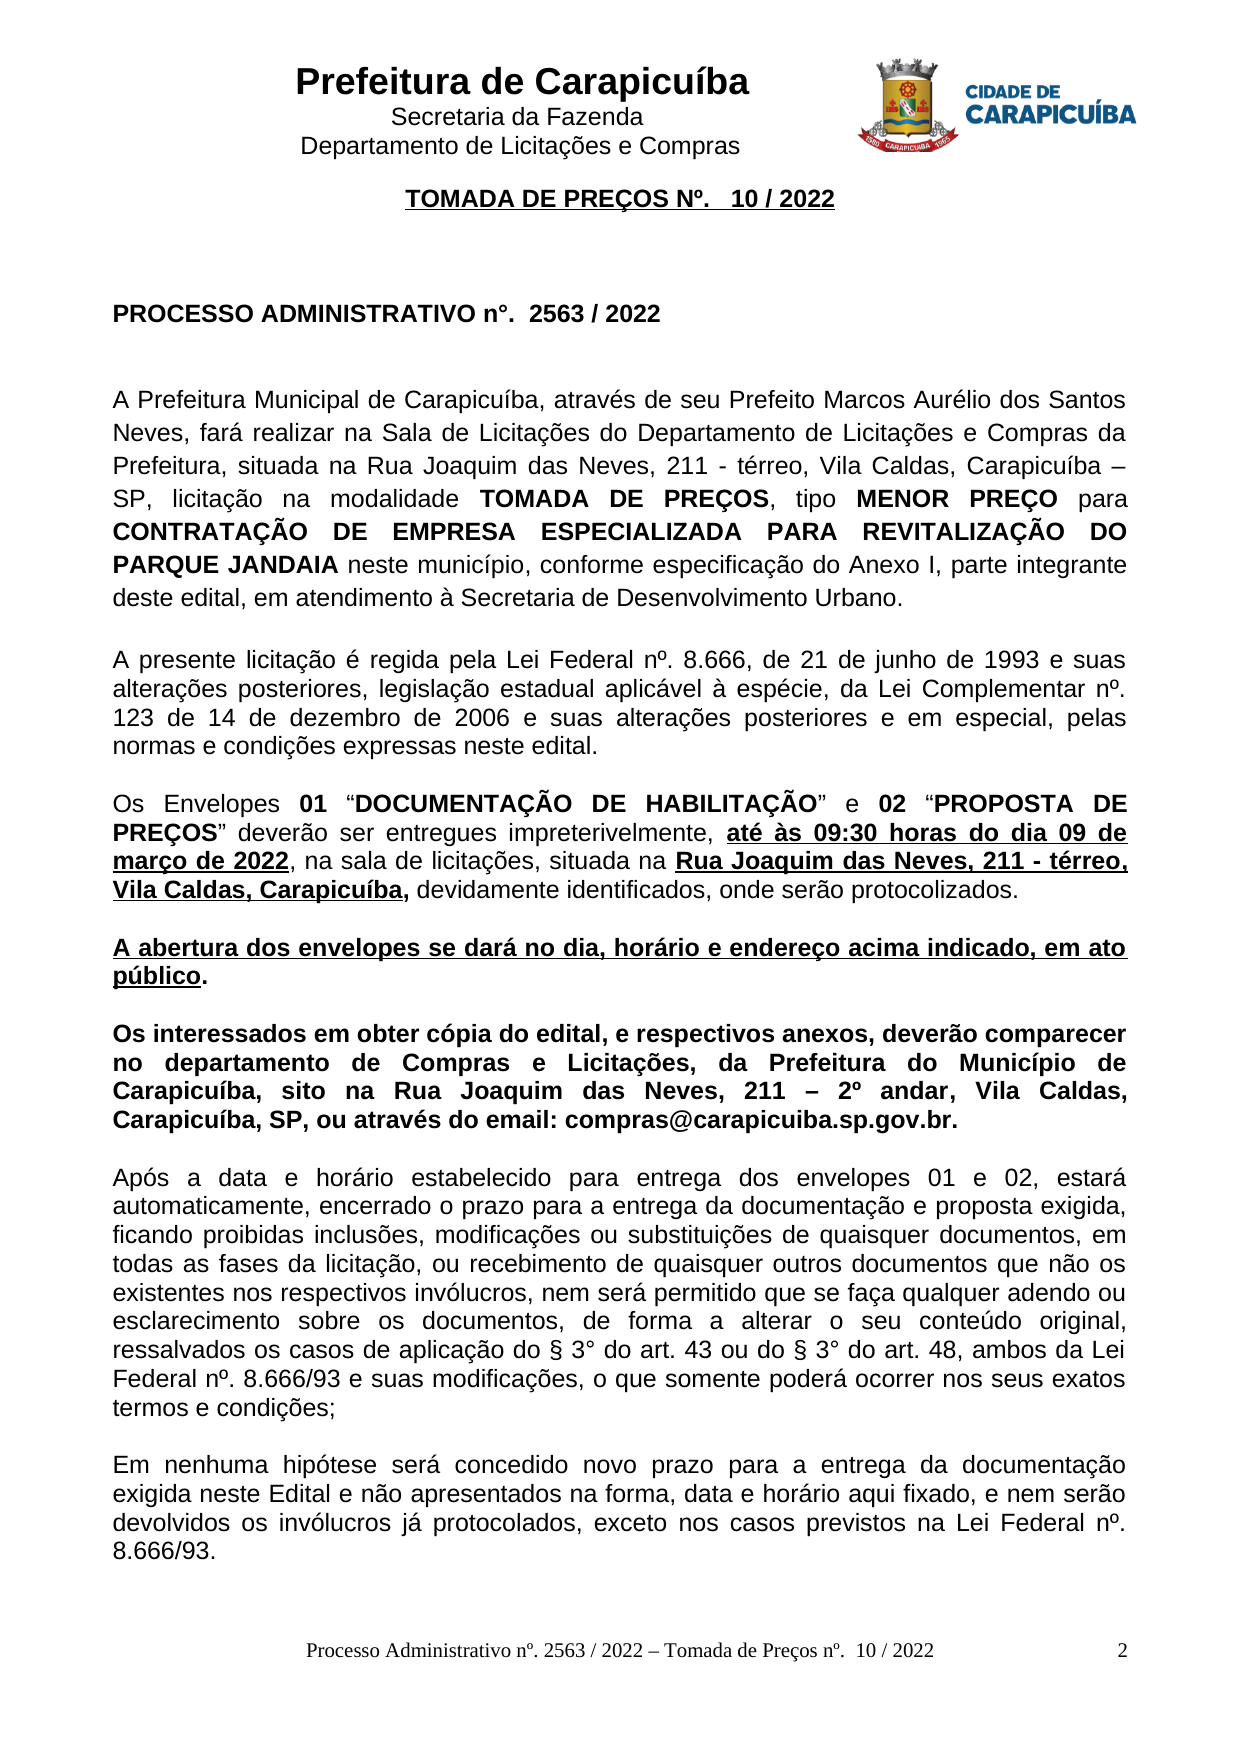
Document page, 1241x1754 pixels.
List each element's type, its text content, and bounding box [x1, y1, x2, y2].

text A abertura dos envelopes se dará no dia, horário e endereço acima indicado, em ato público. [112, 959, 1128, 990]
text A abertura dos envelopes se dará no dia, horário e endereço acima indicado, em ato público. [112, 933, 1128, 958]
text A presente licitação é regida pela Lei Federal nº. 8.666, de 21 de junho de 1993 e suas alterações posteriores, legislação estadual aplicável à espécie, da Lei Complementar nº. 123 de 14 de dezembro de 2006 e suas alterações posteriores e em especial, pelas normas e condições expressas neste edital. [112, 645, 1128, 760]
text A Prefeitura Municipal de Carapicuíba, através de seu Prefeito Marcos Aurélio dos Santos Neves, fará realizar na Sala de Licitações do Departamento de Licitações e Compras da Prefeitura, situada na Rua Joaquim das Neves, 211 - térreo, Vila Caldas, Carapicuíba – SP, licitação na modalidade TOMADA DE PREÇOS, tipo MENOR PREÇO para CONTRATAÇÃO DE EMPRESA ESPECIALIZADA PARA REVITALIZAÇÃO DO PARQUE JANDAIA neste município, conforme especificação do Anexo I, parte integrante deste edital, em atendimento à Secretaria de Desenvolvimento Urbano. [112, 385, 1128, 612]
picture [857, 57, 1139, 152]
text PROCESSO ADMINISTRATIVO n°. 2563 / 2022 [112, 299, 1128, 327]
text Os Envelopes 01 “DOCUMENTAÇÃO DE HABILITAÇÃO” e 02 “PROPOSTA DE PREÇOS” deverão ser entregues impreterivelmente, até às 09:30 horas do dia 09 de março de 2022, na sala de licitações, situada na Rua Joaquim das Neves, 211 - térreo, Vila Caldas, Carapicuíba, devidamente identificados, onde serão protocolizados. [112, 789, 1128, 904]
text TOMADA DE PREÇOS Nº. 10 / 2022 [112, 184, 1128, 212]
text Os interessados em obter cópia do edital, e respectivos anexos, deverão comparecer no departamento de Compras e Licitações, da Prefeitura do Município de Carapicuíba, sito na Rua Joaquim das Neves, 211 – 2º andar, Vila Caldas, Carapicuíba, SP, ou através do email: compras@carapicuiba.sp.gov.br. [112, 1019, 1128, 1134]
list Após a data e horário estabelecido para entrega dos envelopes 01 e 02, estará automaticamente, encerrado o prazo para a entrega da documentação e proposta exigida, ficando proibidas inclusões, modificações ou substituições de quaisquer documentos, em todas as fases da licitação, ou recebimento de quaisquer outros documentos que não os existentes nos respectivos invólucros, nem será permitido que se faça qualquer adendo ou esclarecimento sobre os documentos, de forma a alterar o seu conteúdo original, ressalvados os casos de aplicação do § 3° do art. 43 ou do § 3° do art. 48, ambos da Lei Federal nº. 8.666/93 e suas modificações, o que somente poderá ocorrer nos seus exatos termos e condições; [112, 1163, 1128, 1421]
list Em nenhuma hipótese será concedido novo prazo para a entrega da documentação exigida neste Edital e não apresentados na forma, data e horário aqui fixado, e nem serão devolvidos os invólucros já protocolados, exceto nos casos previstos na Lei Federal nº. 8.666/93. [112, 1450, 1128, 1565]
